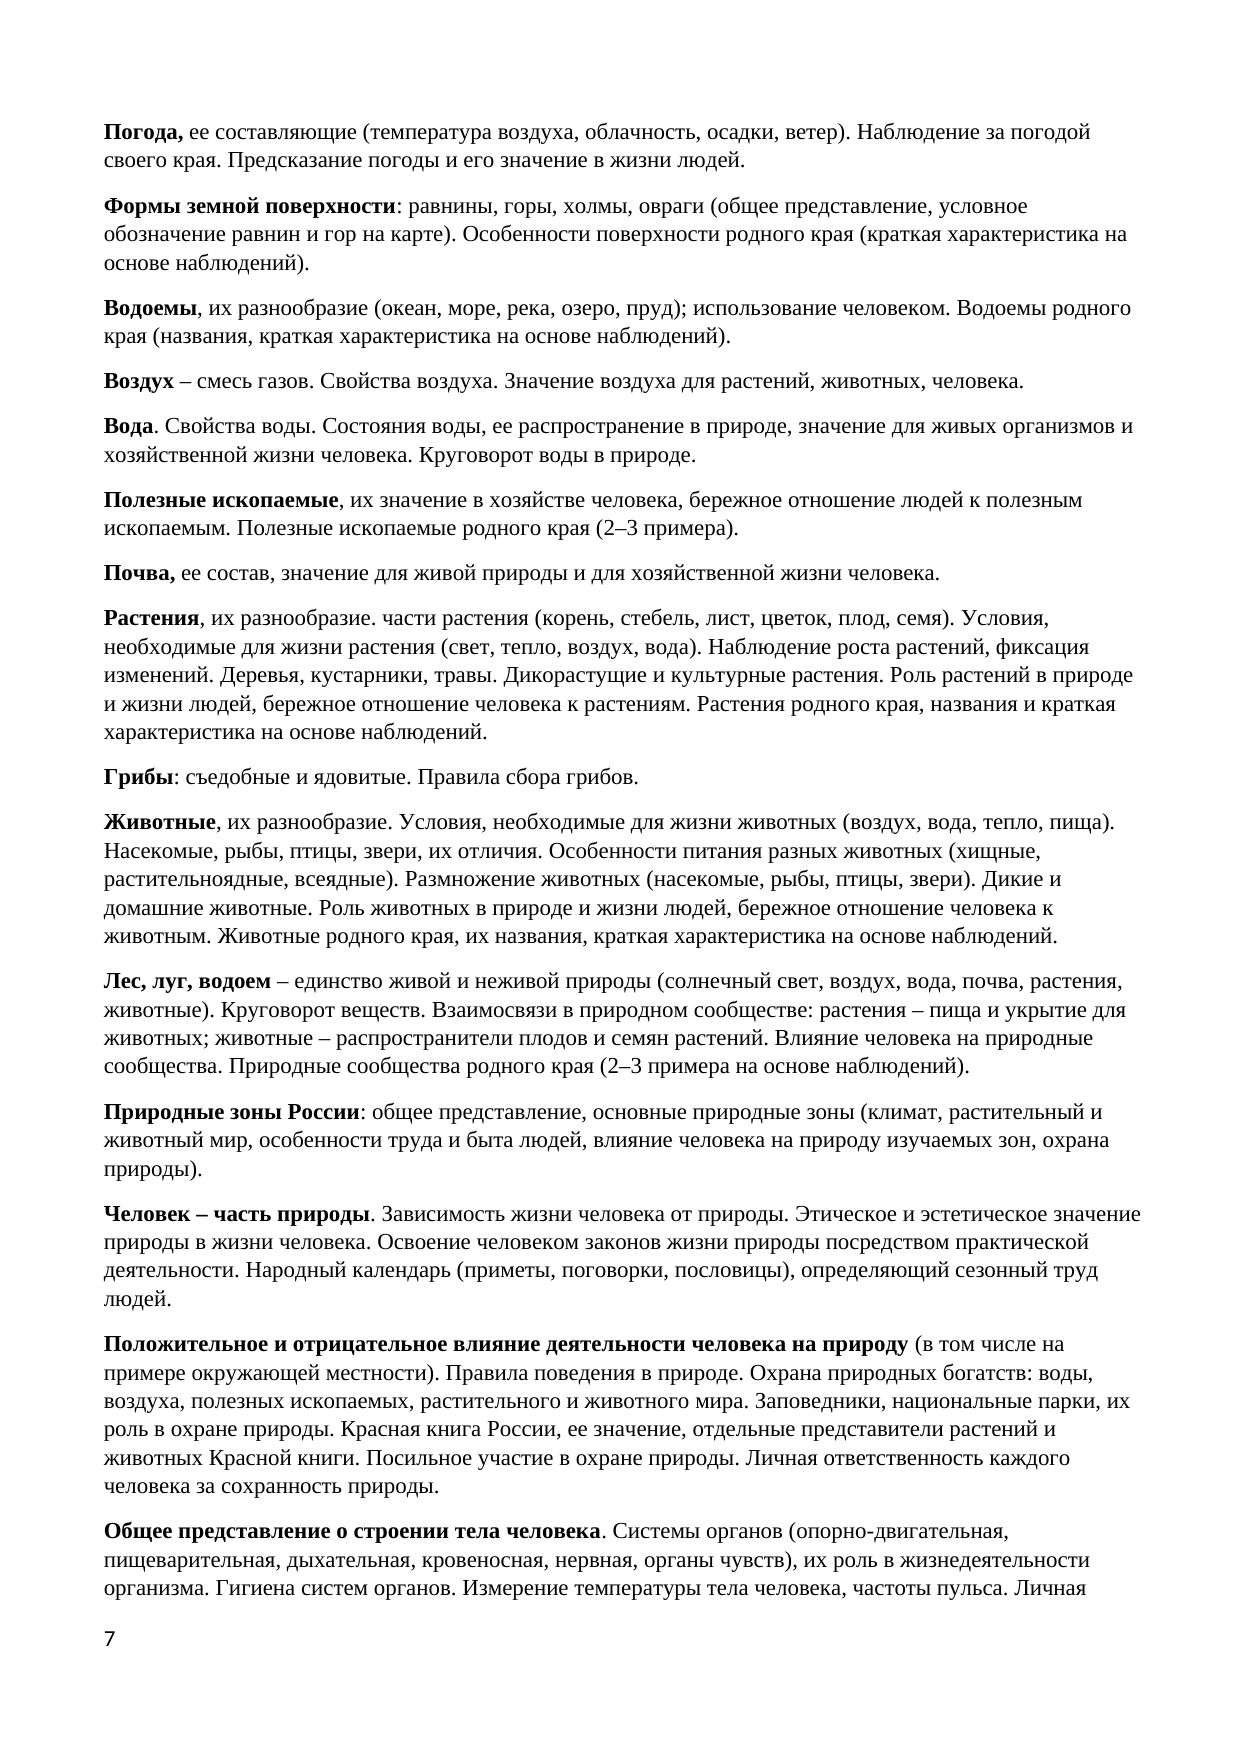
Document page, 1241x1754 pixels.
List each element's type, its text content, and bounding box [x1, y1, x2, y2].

text Положительное и отрицательное влияние деятельности человека на природу (в том числе на примере окружающей местности). Правила поведения в природе. Охрана природных богатств: воды, воздуха, полезных ископаемых, растительного и животного мира. Заповедники, национальные парки, их роль в охране природы. Красная книга России, ее значение, отдельные представители растений и животных Красной книги. Посильное участие в охране природы. Личная ответственность каждого человека за сохранность природы. [103, 1330, 1152, 1499]
text Полезные ископаемые, их значение в хозяйстве человека, бережное отношение людей к полезным ископаемым. Полезные ископаемые родного края (2–3 примера). [103, 486, 1152, 541]
text Растения, их разнообразие. части растения (корень, стебель, лист, цветок, плод, семя). Условия, необходимые для жизни растения (свет, тепло, воздух, вода). Наблюдение роста растений, фиксация изменений. Деревья, кустарники, травы. Дикорастущие и культурные растения. Роль растений в природе и жизни людей, бережное отношение человека к растениям. Растения родного края, названия и краткая характеристика на основе наблюдений. [103, 604, 1152, 744]
text Водоемы, их разнообразие (океан, море, река, озеро, пруд); использование человеком. Водоемы родного края (названия, краткая характеристика на основе наблюдений). [103, 294, 1152, 348]
text Погода, ее составляющие (температура воздуха, облачность, осадки, ветер). Наблюдение за погодой своего края. Предсказание погоды и его значение в жизни людей. [103, 118, 1152, 173]
text Животные, их разнообразие. Условия, необходимые для жизни животных (воздух, вода, тепло, пища). Насекомые, рыбы, птицы, звери, их отличия. Особенности питания разных животных (хищные, растительноядные, всеядные). Размножение животных (насекомые, рыбы, птицы, звери). Дикие и домашние животные. Роль животных в природе и жизни людей, бережное отношение человека к животным. Животные родного края, их названия, краткая характеристика на основе наблюдений. [103, 808, 1152, 948]
text Вода. Свойства воды. Состояния воды, ее распространение в природе, значение для живых организмов и хозяйственной жизни человека. Круговорот воды в природе. [103, 412, 1152, 467]
text Формы земной поверхности: равнины, горы, холмы, овраги (общее представление, условное обозначение равнин и гор на карте). Особенности поверхности родного края (краткая характеристика на основе наблюдений). [103, 192, 1152, 275]
text Почва, ее состав, значение для живой природы и для хозяйственной жизни человека. [103, 559, 1152, 586]
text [103, 1517, 1152, 1601]
text Воздух – смесь газов. Свойства воздуха. Значение воздуха для растений, животных, человека. [103, 367, 1152, 393]
text Лес, луг, водоем – единство живой и неживой природы (солнечный свет, воздух, вода, почва, растения, животные). Круговорот веществ. Взаимосвязи в природном сообществе: растения – пища и укрытие для животных; животные – распространители плодов и семян растений. Влияние человека на природные сообщества. Природные сообщества родного края (2–3 примера на основе наблюдений). [103, 967, 1152, 1079]
text Человек – часть природы. Зависимость жизни человека от природы. Этическое и эстетическое значение природы в жизни человека. Освоение человеком законов жизни природы посредством практической деятельности. Народный календарь (приметы, поговорки, пословицы), определяющий сезонный труд людей. [103, 1200, 1152, 1311]
text Грибы: съедобные и ядовитые. Правила сбора грибов. [103, 763, 1152, 790]
text Природные зоны России: общее представление, основные природные зоны (климат, растительный и животный мир, особенности труда и быта людей, влияние человека на природу изучаемых зон, охрана природы). [103, 1098, 1152, 1181]
